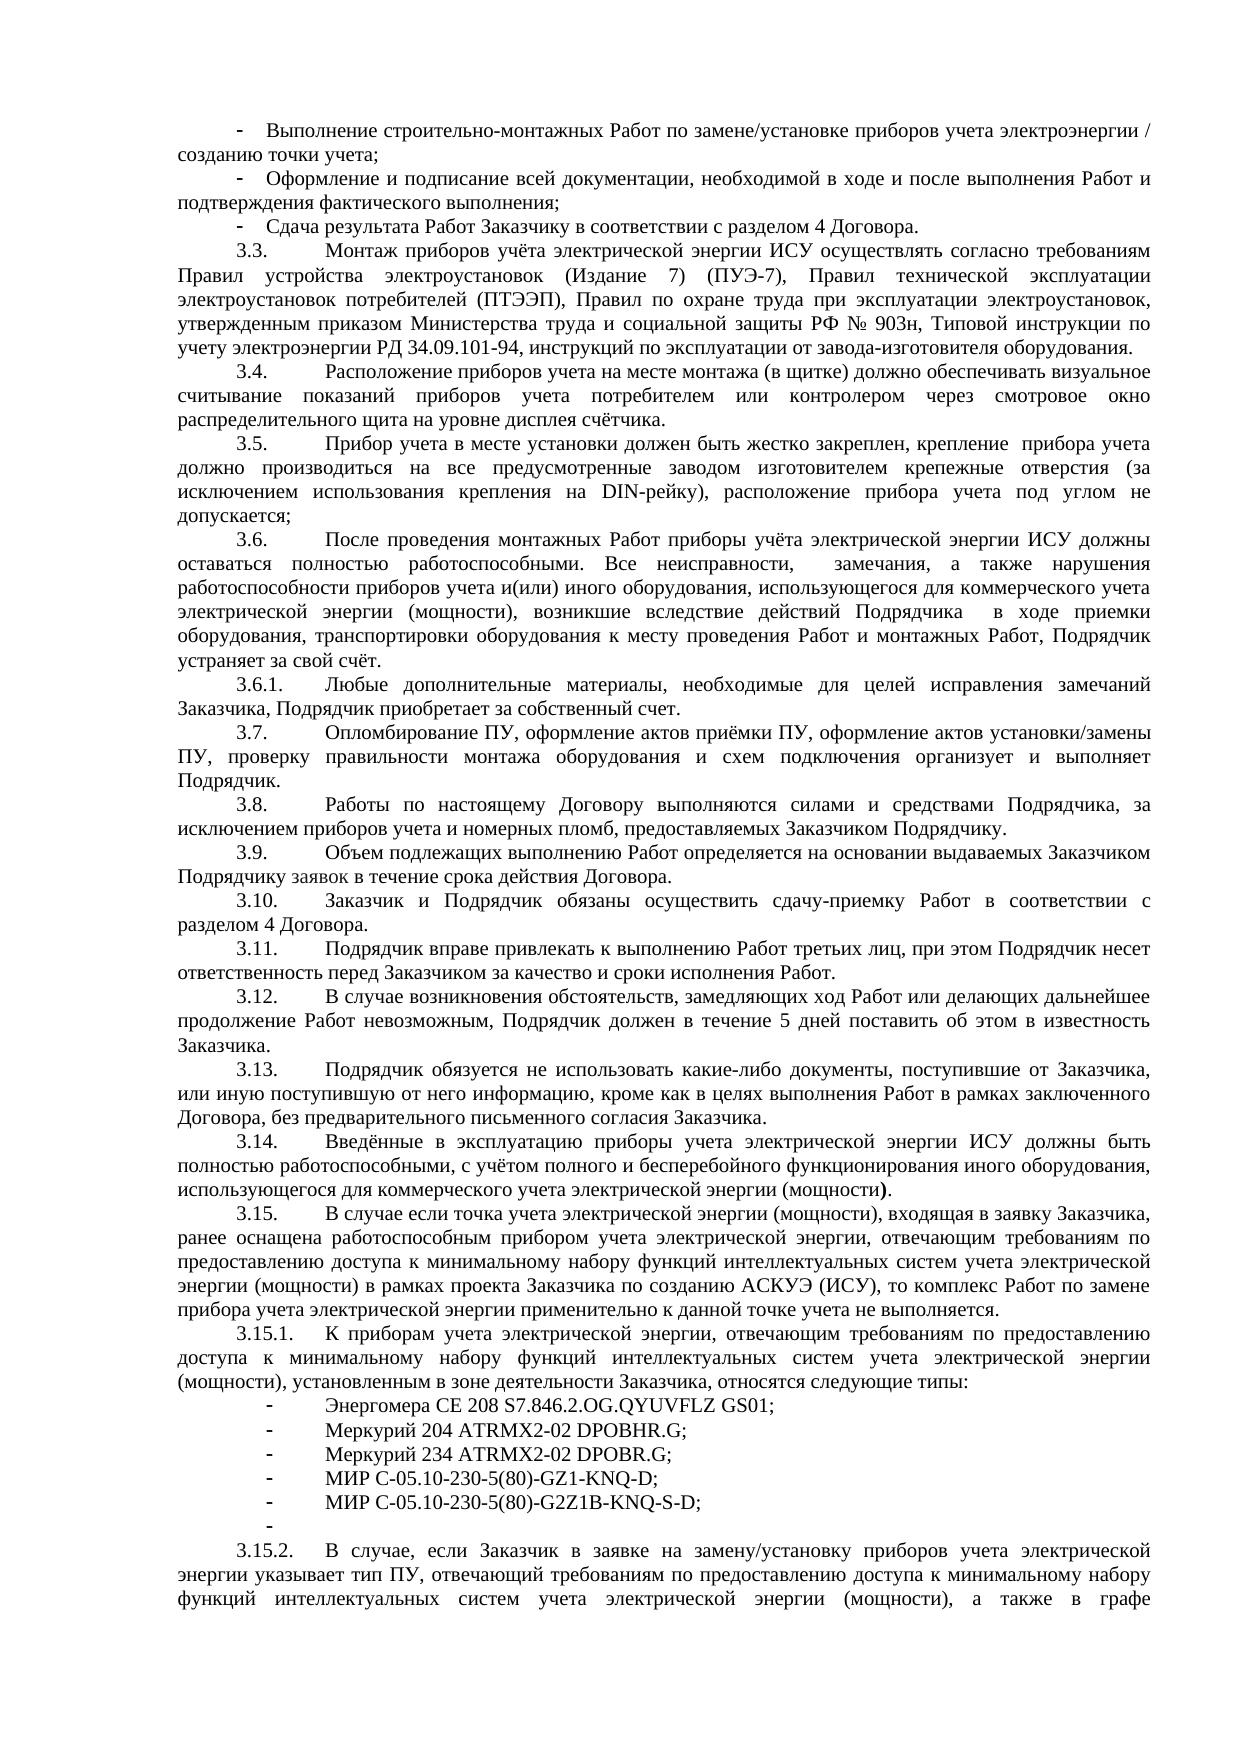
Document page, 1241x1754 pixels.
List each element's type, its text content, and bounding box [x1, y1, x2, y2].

list В случае возникновения обстоятельств, замедляющих ход Работ или делающих дальнейшее продолжение Работ невозможным, Подрядчик должен в течение 5 дней поставить об этом в известность Заказчика. [177, 984, 1152, 1057]
list В случае если точка учета электрической энергии (мощности), входящая в заявку Заказчика, ранее оснащена работоспособным прибором учета электрической энергии, отвечающим требованиям по предоставлению доступа к минимальному набору функций интеллектуальных систем учета электрической энергии (мощности) в рамках проекта Заказчика по созданию АСКУЭ (ИСУ), то комплекс Работ по замене прибора учета электрической энергии применительно к данной точке учета не выполняется. [177, 1201, 1152, 1321]
list Выполнение строительно-монтажных Работ по замене/установке приборов учета электроэнергии / созданию точки учета; [177, 118, 1152, 166]
list Оформление и подписание всей документации, необходимой в ходе и после выполнения Работ и подтверждения фактического выполнения; [177, 166, 1152, 214]
list Любые дополнительные материалы, необходимые для целей исправления замечаний Заказчика, Подрядчик приобретает за собственный счет. [177, 672, 1152, 720]
list Энергомера СЕ 208 S7.846.2.OG.QYUVFLZ GS01; [177, 1393, 1152, 1417]
list Монтаж приборов учёта электрической энергии ИСУ осуществлять согласно требованиям Правил устройства электроустановок (Издание 7) (ПУЭ-7), Правил технической эксплуатации электроустановок потребителей (ПТЭЭП), Правил по охране труда при эксплуатации электроустановок, утвержденным приказом Министерства труда и социальной защиты РФ № 903н, Типовой инструкции по учету электроэнергии РД 34.09.101-94, инструкций по эксплуатации от завода-изготовителя оборудования. [177, 238, 1152, 359]
list После проведения монтажных Работ приборы учёта электрической энергии ИСУ должны оставаться полностью работоспособными. Все неисправности, замечания, а также нарушения работоспособности приборов учета и(или) иного оборудования, использующегося для коммерческого учета электрической энергии (мощности), возникшие вследствие действий Подрядчика в ходе приемки оборудования, транспортировки оборудования к месту проведения Работ и монтажных Работ, Подрядчик устраняет за свой счёт. [177, 527, 1152, 672]
list Работы по настоящему Договору выполняются силами и средствами Подрядчика, за исключением приборов учета и номерных пломб, предоставляемых Заказчиком Подрядчику. [177, 792, 1152, 840]
list Меркурий 234 ATRMX2-02 DPOBR.G; [177, 1442, 1152, 1466]
list МИР С-05.10-230-5(80)-GZ1-KNQ-D; [177, 1466, 1152, 1490]
list Прибор учета в месте установки должен быть жестко закреплен, крепление прибора учета должно производиться на все предусмотренные заводом изготовителем крепежные отверстия (за исключением использования крепления на DIN-рейку), расположение прибора учета под углом не допускается; [177, 431, 1152, 527]
list Сдача результата Работ Заказчику в соответствии с разделом 4 Договора. [177, 214, 1152, 238]
list Подрядчик вправе привлекать к выполнению Работ третьих лиц, при этом Подрядчик несет ответственность перед Заказчиком за качество и сроки исполнения Работ. [177, 936, 1152, 984]
list Введённые в эксплуатацию приборы учета электрической энергии ИСУ должны быть полностью работоспособными, с учётом полного и бесперебойного функционирования иного оборудования, использующегося для коммерческого учета электрической энергии (мощности). [177, 1129, 1152, 1201]
list Заказчик и Подрядчик обязаны осуществить сдачу-приемку Работ в соответствии с разделом 4 Договора. [177, 888, 1152, 936]
list Подрядчик обязуется не использовать какие-либо документы, поступившие от Заказчика, или иную поступившую от него информацию, кроме как в целях выполнения Работ в рамках заключенного Договора, без предварительного письменного согласия Заказчика. [177, 1057, 1152, 1129]
list К приборам учета электрической энергии, отвечающим требованиям по предоставлению доступа к минимальному набору функций интеллектуальных систем учета электрической энергии (мощности), установленным в зоне деятельности Заказчика, относятся следующие типы: [177, 1321, 1152, 1393]
list Меркурий 204 ATRMX2-02 DPOBHR.G; [177, 1417, 1152, 1442]
list МИР С-05.10-230-5(80)-G2Z1B-KNQ-S-D; [177, 1490, 1152, 1514]
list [177, 1538, 1152, 1610]
list Опломбирование ПУ, оформление актов приёмки ПУ, оформление актов установки/замены ПУ, проверку правильности монтажа оборудования и схем подключения организует и выполняет Подрядчик. [177, 720, 1152, 792]
list Расположение приборов учета на месте монтажа (в щитке) должно обеспечивать визуальное считывание показаний приборов учета потребителем или контролером через смотровое окно распределительного щита на уровне дисплея счётчика. [177, 359, 1152, 431]
list Объем подлежащих выполнению Работ определяется на основании выдаваемых Заказчиком Подрядчику заявок в течение срока действия Договора. [177, 840, 1152, 888]
